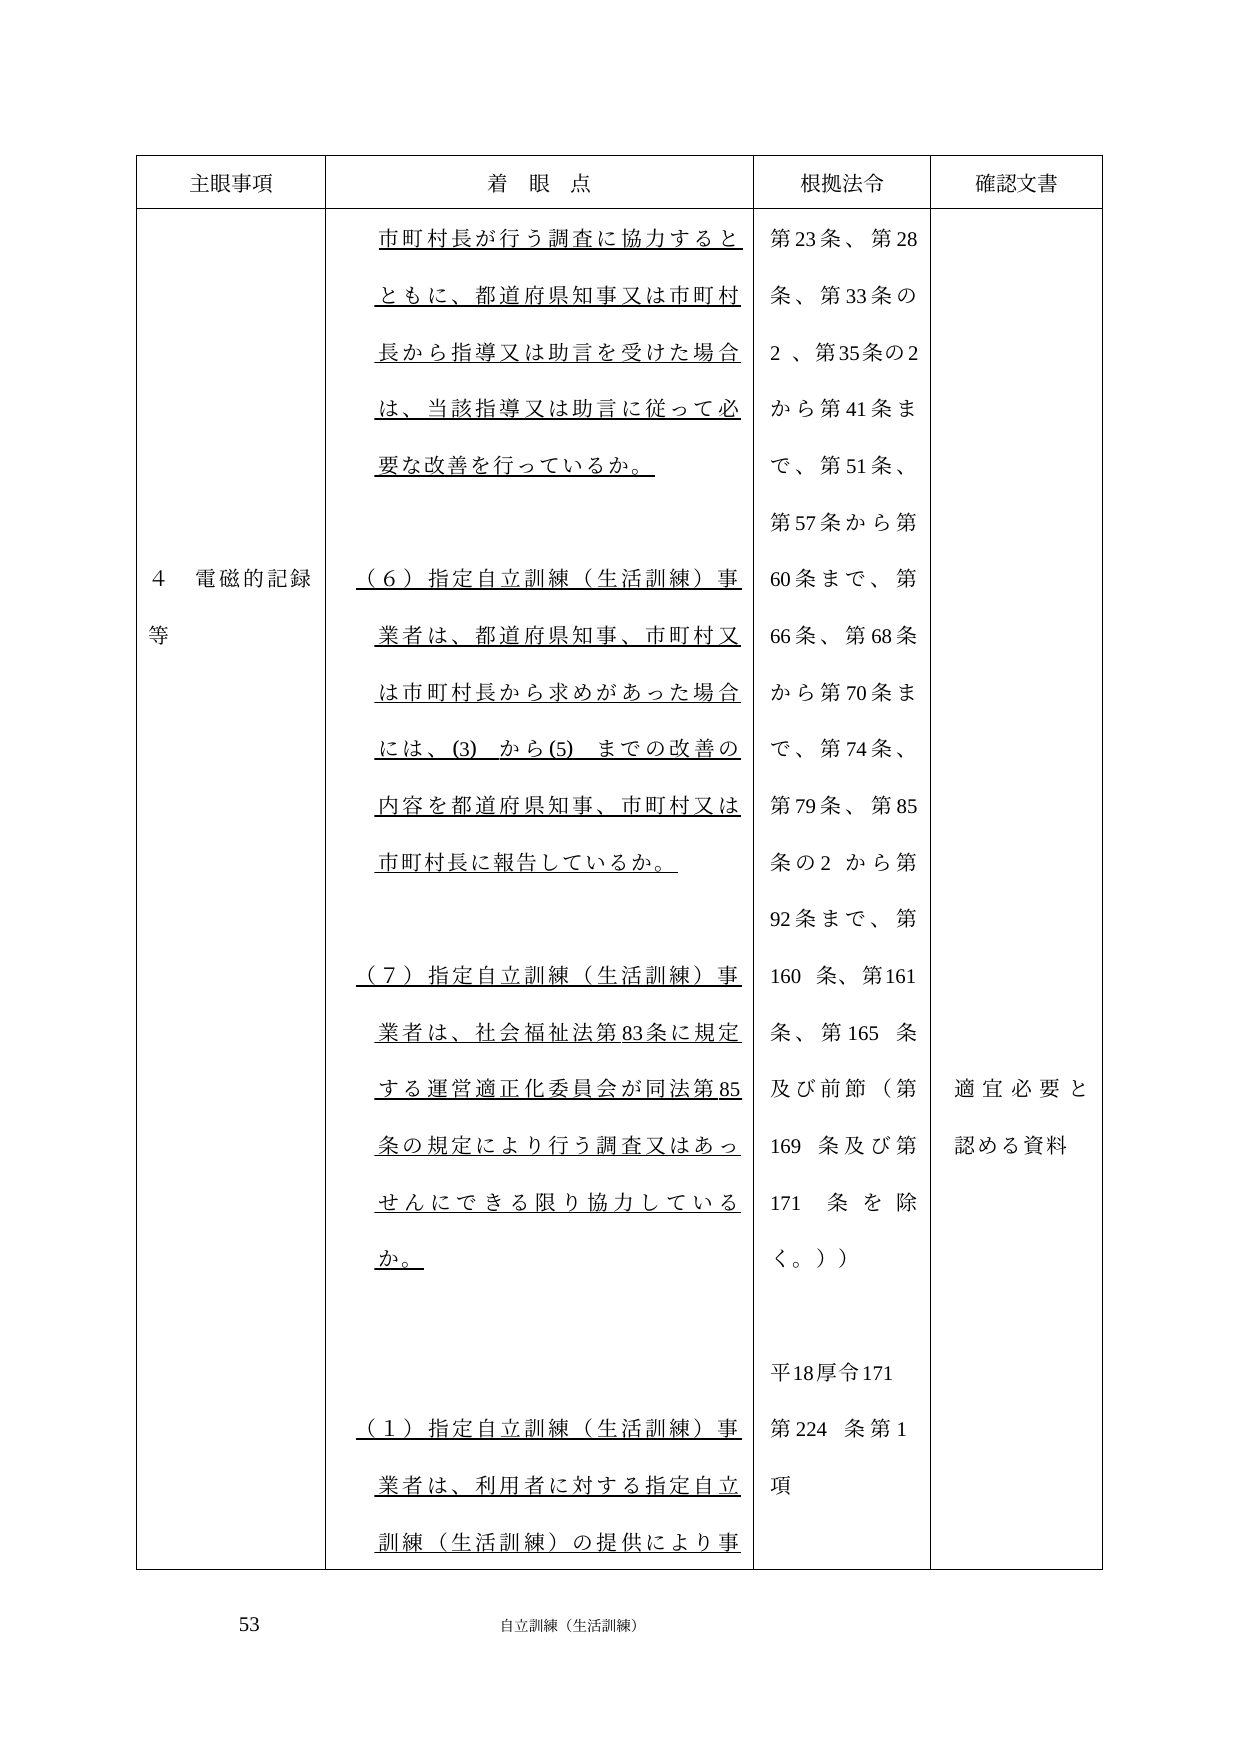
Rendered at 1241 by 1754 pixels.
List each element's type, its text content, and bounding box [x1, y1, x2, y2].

table_header 主眼事項 [137, 156, 325, 208]
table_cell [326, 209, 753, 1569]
table_header 着 眼 点 [326, 156, 753, 208]
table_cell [931, 209, 1102, 1569]
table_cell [754, 209, 930, 1569]
table_header 根拠法令 [754, 156, 930, 208]
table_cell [137, 209, 325, 1569]
table_header 確認文書 [931, 156, 1102, 208]
